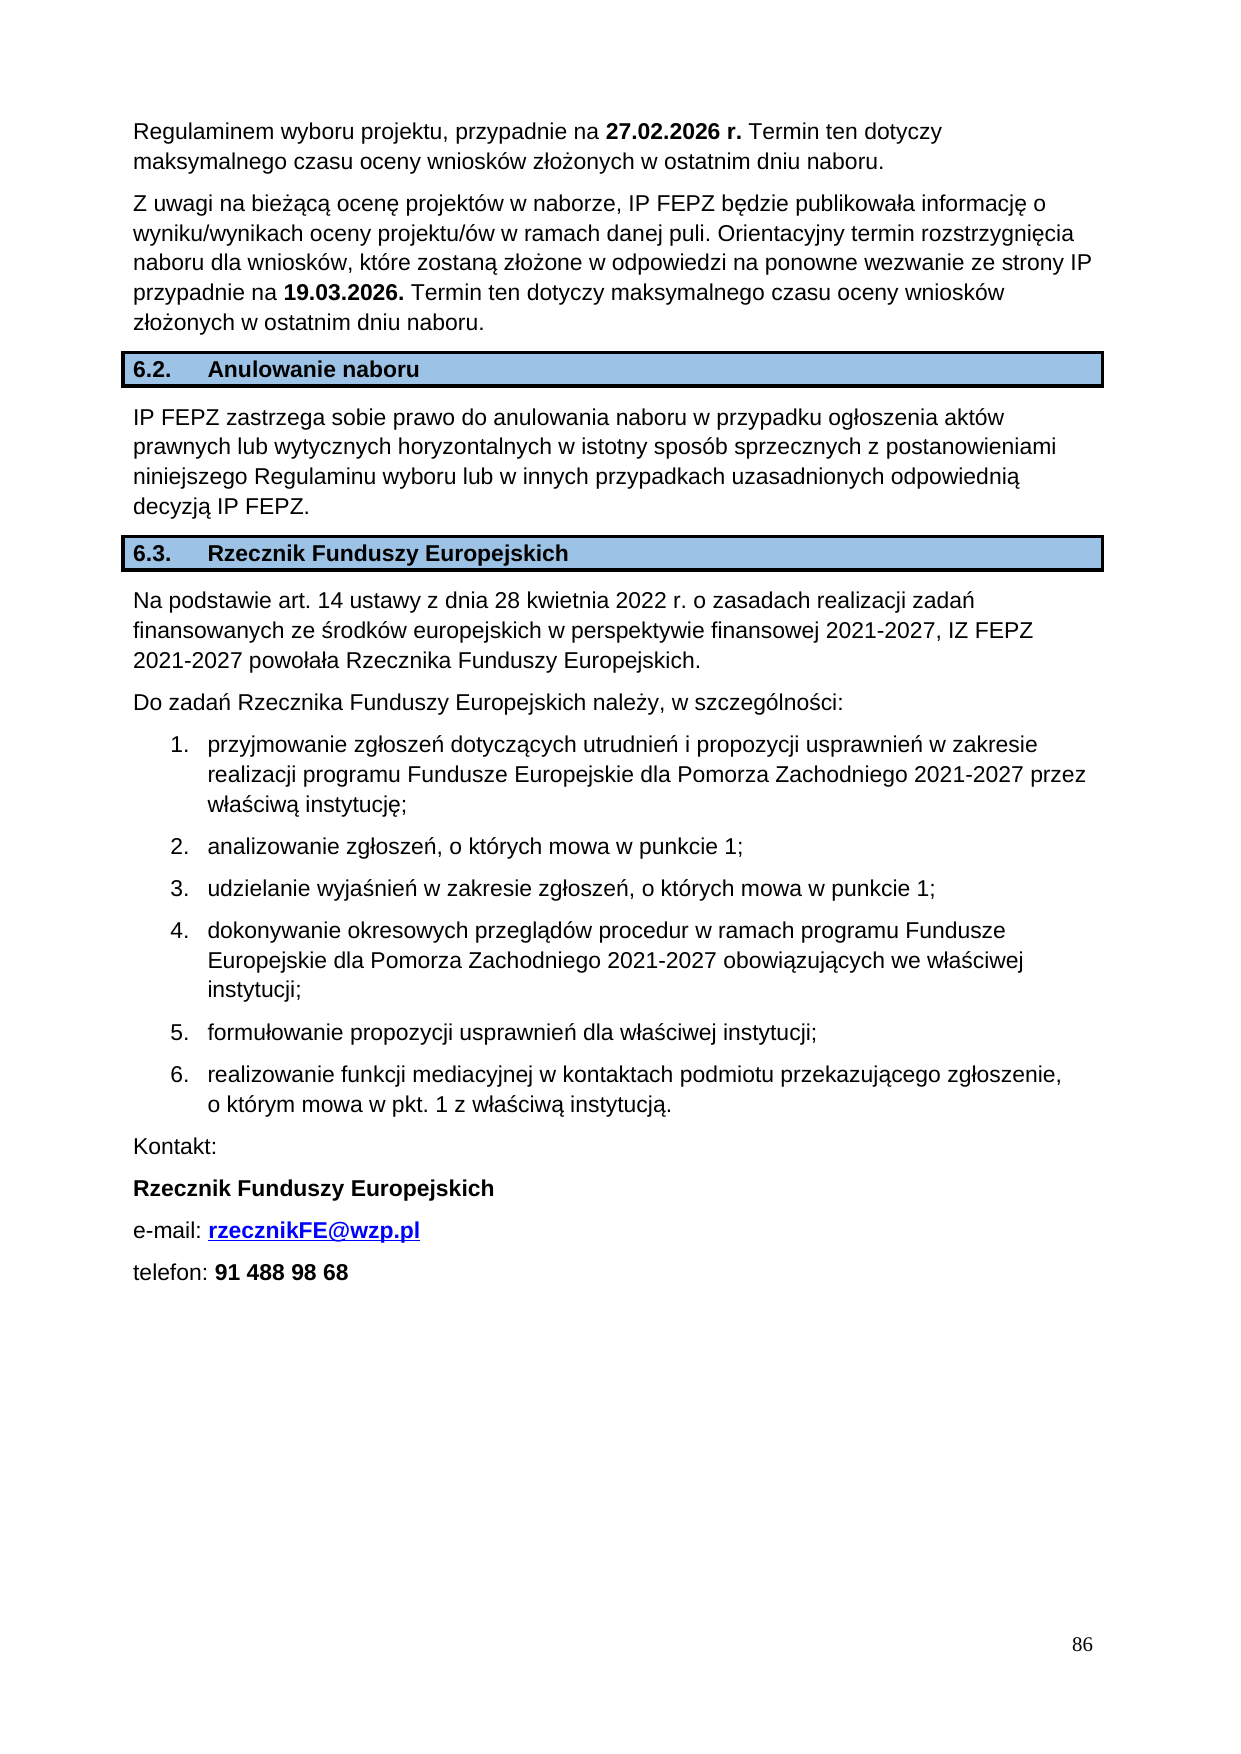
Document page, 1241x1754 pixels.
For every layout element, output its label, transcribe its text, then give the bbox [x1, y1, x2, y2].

list realizowanie funkcji mediacyjnej w kontaktach podmiotu przekazującego zgłoszenie, o którym mowa w pkt. 1 z właściwą instytucją. [170, 1061, 1092, 1117]
list przyjmowanie zgłoszeń dotyczących utrudnień i propozycji usprawnień w zakresie realizacji programu Fundusze Europejskie dla Pomorza Zachodniego 2021-2027 przez właściwą instytucję; [170, 731, 1092, 817]
subtitle Rzecznik Funduszy Europejskich [125, 538, 1101, 568]
text IP FEPZ zastrzega sobie prawo do anulowania naboru w przypadku ogłoszenia aktów prawnych lub wytycznych horyzontalnych w istotny sposób sprzecznych z postanowieniami niniejszego Regulaminu wyboru lub w innych przypadkach uzasadnionych odpowiednią decyzją IP FEPZ. [133, 403, 1092, 519]
list udzielanie wyjaśnień w zakresie zgłoszeń, o których mowa w punkcie 1; [170, 875, 1092, 901]
list formułowanie propozycji usprawnień dla właściwej instytucji; [170, 1019, 1092, 1045]
list analizowanie zgłoszeń, o których mowa w punkcie 1; [170, 833, 1092, 859]
text Rzecznik Funduszy Europejskich [133, 1175, 1092, 1201]
text Kontakt: [133, 1133, 1092, 1159]
text telefon: 91 488 98 68 [133, 1259, 1092, 1286]
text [133, 118, 1092, 174]
text Na podstawie art. 14 ustawy z dnia 28 kwietnia 2022 r. o zasadach realizacji zadań finansowanych ze środków europejskich w perspektywie finansowej 2021-2027, IZ FEPZ 2021-2027 powołała Rzecznika Funduszy Europejskich. [133, 587, 1092, 673]
subtitle Anulowanie naboru [125, 354, 1101, 384]
text Z uwagi na bieżącą ocenę projektów w naborze, IP FEPZ będzie publikowała informację o wyniku/wynikach oceny projektu/ów w ramach danej puli. Orientacyjny termin rozstrzygnięcia naboru dla wniosków, które zostaną złożone w odpowiedzi na ponowne wezwanie ze strony IP przypadnie na 19.03.2026. Termin ten dotyczy maksymalnego czasu oceny wniosków złożonych w ostatnim dniu naboru. [133, 190, 1092, 335]
text Do zadań Rzecznika Funduszy Europejskich należy, w szczególności: [133, 689, 1092, 715]
text e-mail: rzecznikFE@wzp.pl [133, 1217, 1092, 1243]
list dokonywanie okresowych przeglądów procedur w ramach programu Fundusze Europejskie dla Pomorza Zachodniego 2021-2027 obowiązujących we właściwej instytucji; [170, 917, 1092, 1003]
